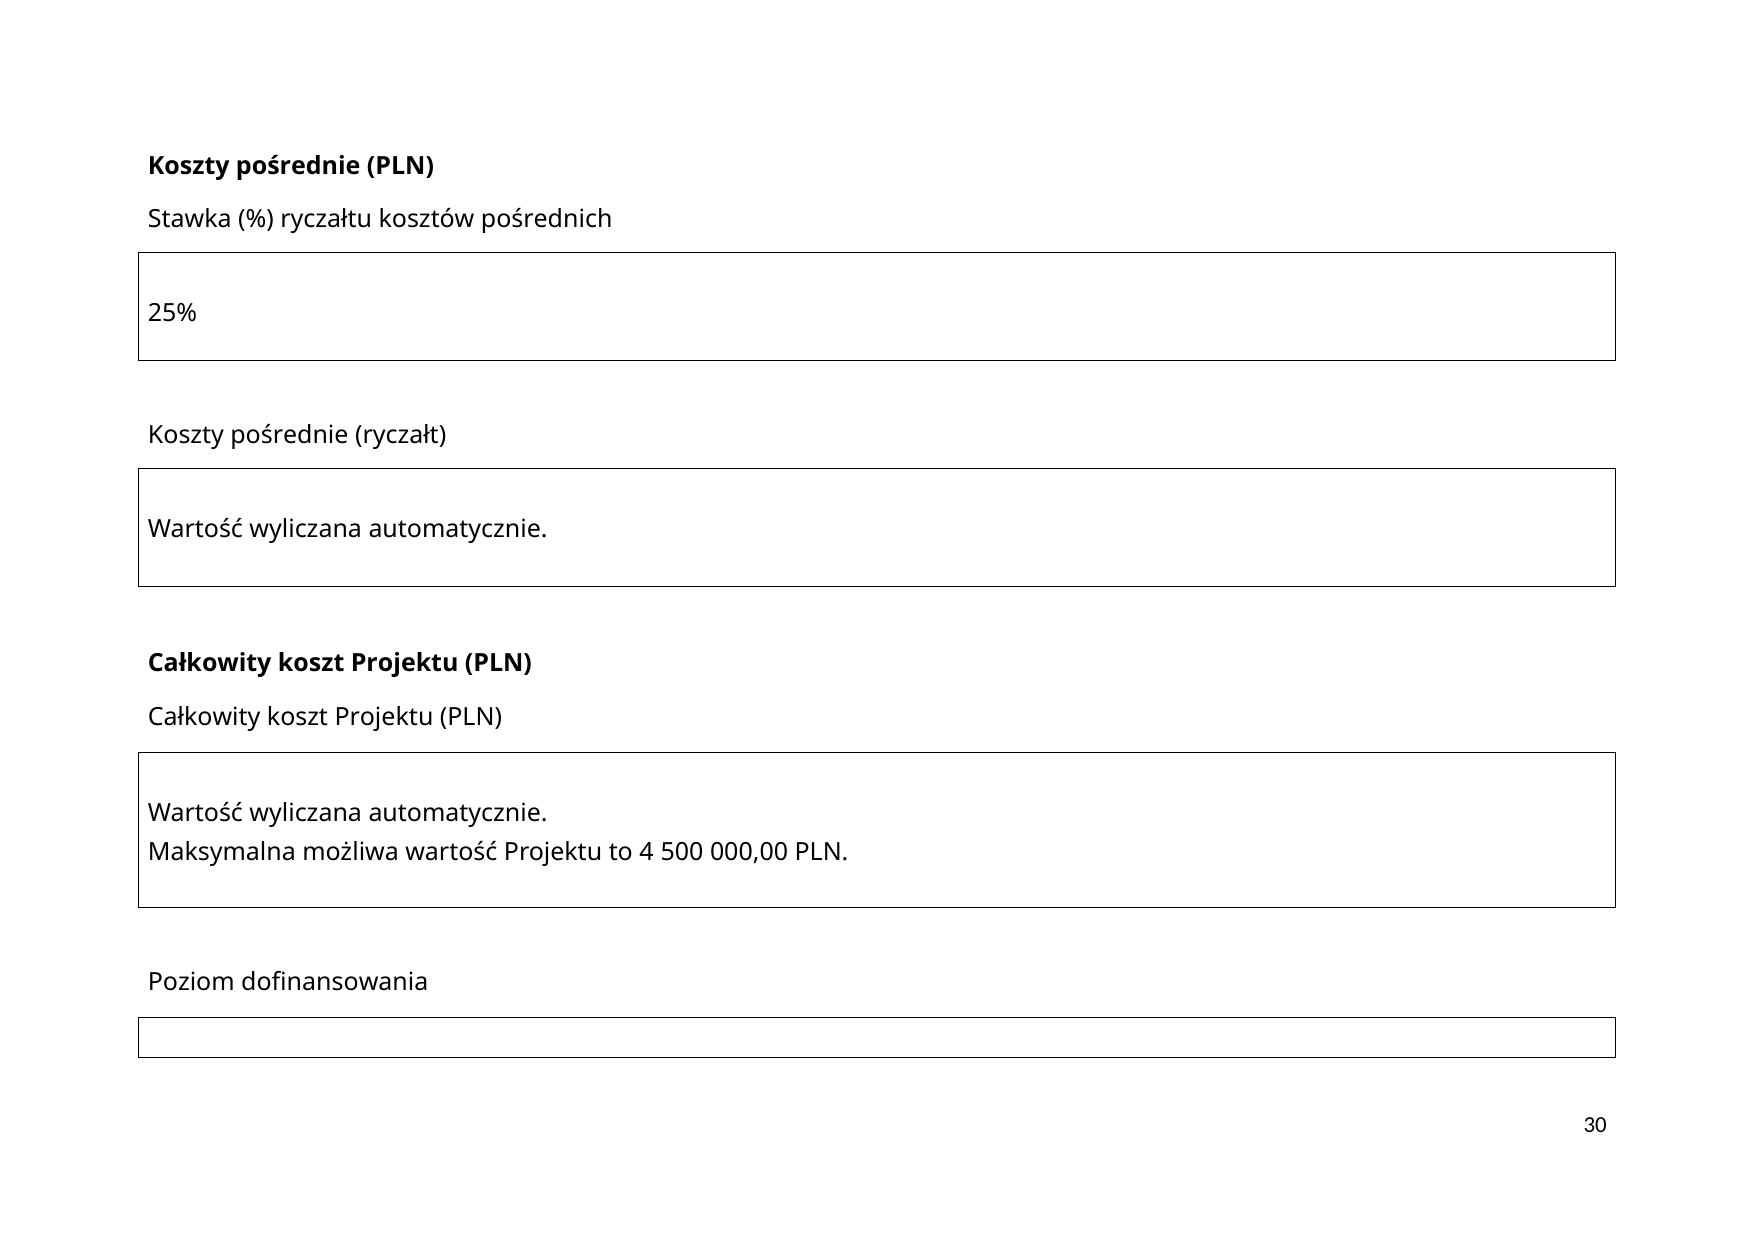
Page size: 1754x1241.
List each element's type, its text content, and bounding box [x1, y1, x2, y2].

text Maksymalna możliwa wartość Projektu to 4 500 000,00 PLN. [139, 830, 1615, 867]
text Wartość wyliczana automatycznie. [139, 507, 1615, 544]
text Całkowity koszt Projektu (PLN) [148, 645, 1606, 679]
text Stawka (%) ryczałtu kosztów pośrednich [148, 201, 1606, 235]
text Wartość wyliczana automatycznie. [139, 791, 1615, 828]
text Poziom dofinansowania [148, 964, 1606, 998]
text 25% [139, 291, 1615, 360]
text Koszty pośrednie (ryczałt) [148, 417, 1606, 451]
text Całkowity koszt Projektu (PLN) [148, 698, 1606, 733]
text Koszty pośrednie (PLN) [148, 148, 1606, 182]
